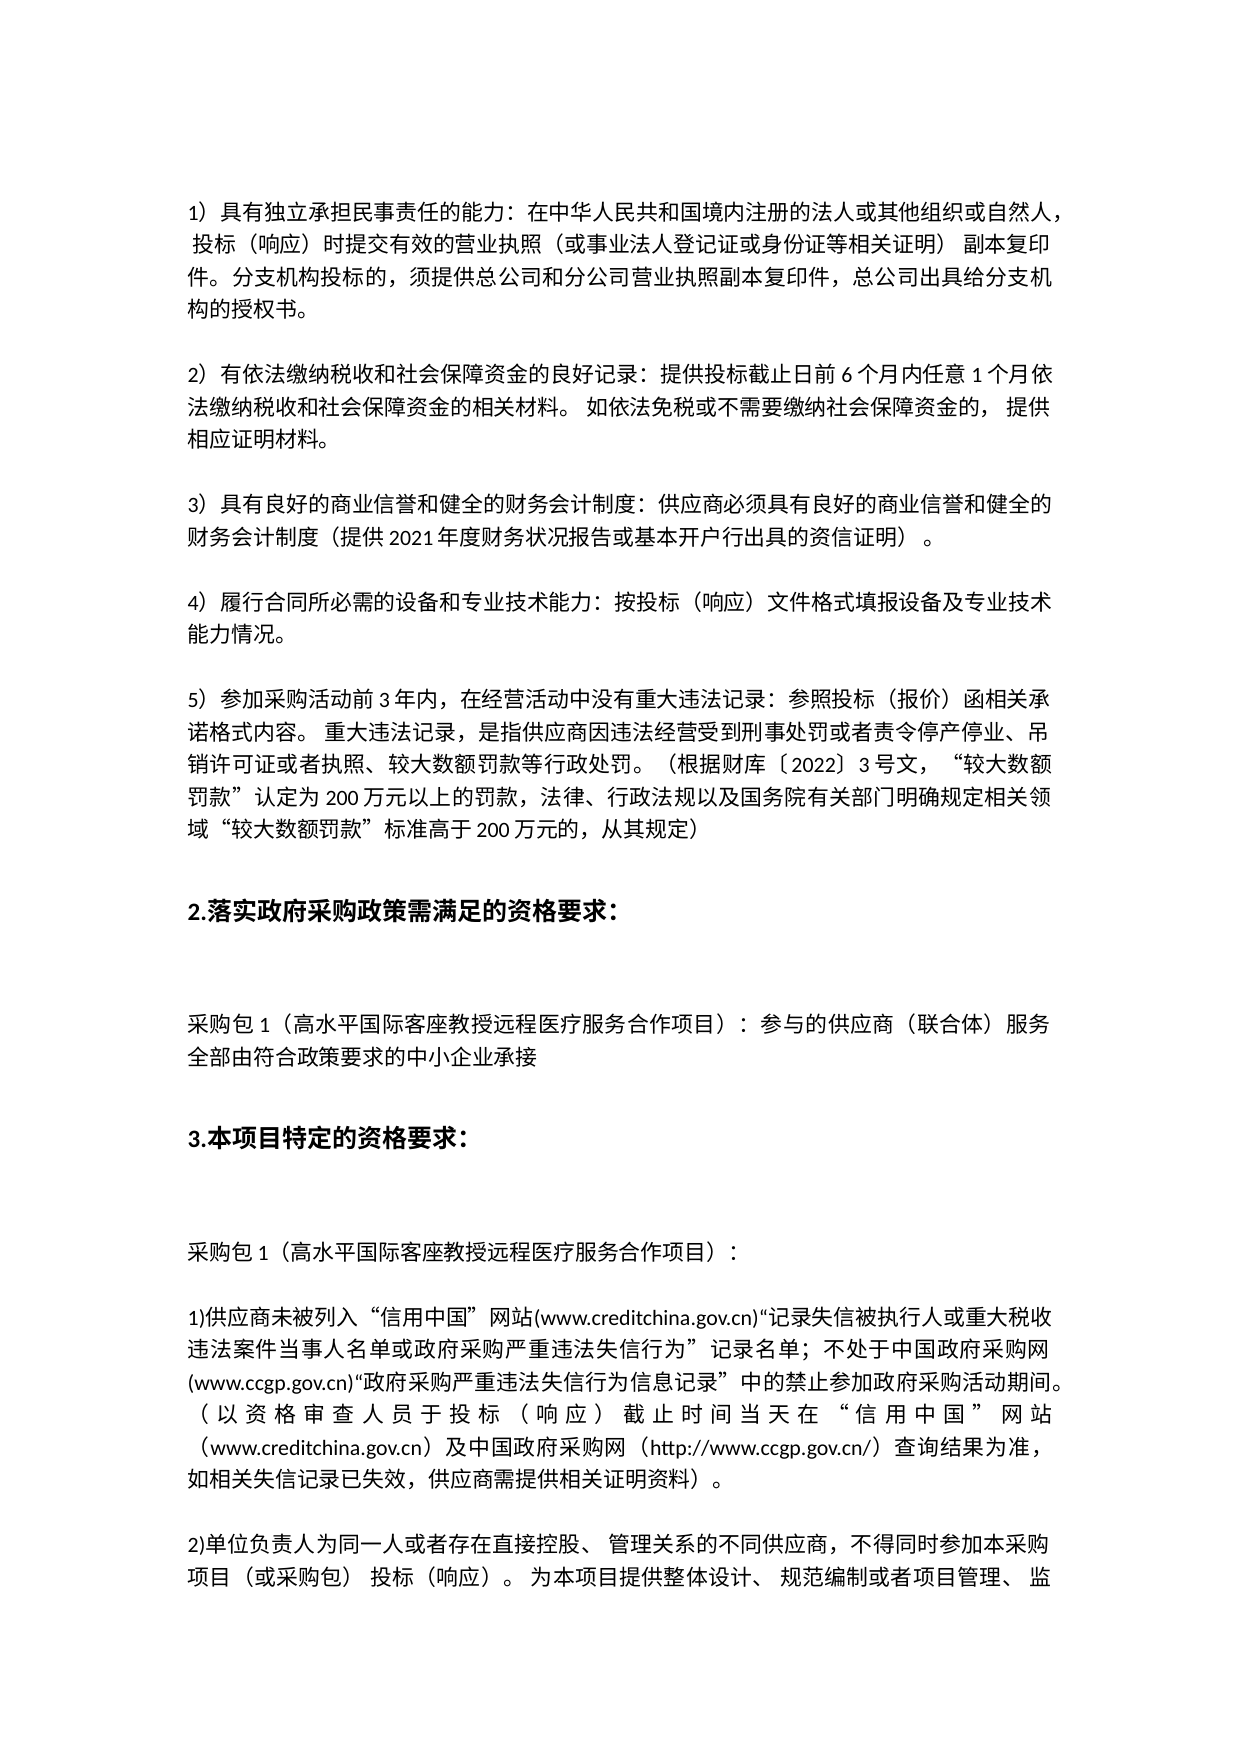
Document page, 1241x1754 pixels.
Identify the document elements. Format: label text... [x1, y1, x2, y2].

text 3.本项目特定的资格要求： [187, 1104, 1053, 1169]
text 1）具有独立承担民事责任的能力：在中华人民共和国境内注册的法人或其他组织或自然人， 投标（响应）时提交有效的营业执照（或事业法人登记证或身份证等相关证明） 副本复印件。分支机构投标的，须提供总公司和分公司营业执照副本复印件，总公司出具给分支机构的授权书。 [187, 194, 1053, 324]
text 采购包1（高水平国际客座教授远程医疗服务合作项目）： [187, 1234, 1053, 1267]
text 采购包1（高水平国际客座教授远程医疗服务合作项目）：参与的供应商（联合体）服务全部由符合政策要求的中小企业承接 [187, 1007, 1053, 1072]
text 4）履行合同所必需的设备和专业技术能力：按投标（响应）文件格式填报设备及专业技术能力情况。 [187, 584, 1053, 649]
text 2）有依法缴纳税收和社会保障资金的良好记录：提供投标截止日前6个月内任意1个月依法缴纳税收和社会保障资金的相关材料。 如依法免税或不需要缴纳社会保障资金的， 提供相应证明材料。 [187, 357, 1053, 454]
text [187, 1527, 1053, 1592]
text 1)供应商未被列入“信用中国”网站(www.creditchina.gov.cn)“记录失信被执行人或重大税收违法案件当事人名单或政府采购严重违法失信行为”记录名单；不处于中国政府采购网(www.ccgp.gov.cn)“政府采购严重违法失信行为信息记录”中的禁止参加政府采购活动期间。（以资格审查人员于投标（响应）截止时间当天在“信用中国”网站（www.creditchina.gov.cn）及中国政府采购网（http://www.ccgp.gov.cn/）查询结果为准，如相关失信记录已失效，供应商需提供相关证明资料）。 [187, 1299, 1053, 1494]
text 3）具有良好的商业信誉和健全的财务会计制度：供应商必须具有良好的商业信誉和健全的财务会计制度（提供2021年度财务状况报告或基本开户行出具的资信证明） 。 [187, 487, 1053, 552]
text 5）参加采购活动前3年内，在经营活动中没有重大违法记录：参照投标（报价）函相关承诺格式内容。 重大违法记录，是指供应商因违法经营受到刑事处罚或者责令停产停业、吊销许可证或者执照、较大数额罚款等行政处罚。（根据财库〔2022〕3号文，“较大数额罚款”认定为200万元以上的罚款，法律、行政法规以及国务院有关部门明确规定相关领域“较大数额罚款”标准高于200万元的，从其规定） [187, 682, 1053, 844]
text 2.落实政府采购政策需满足的资格要求： [187, 877, 1053, 942]
